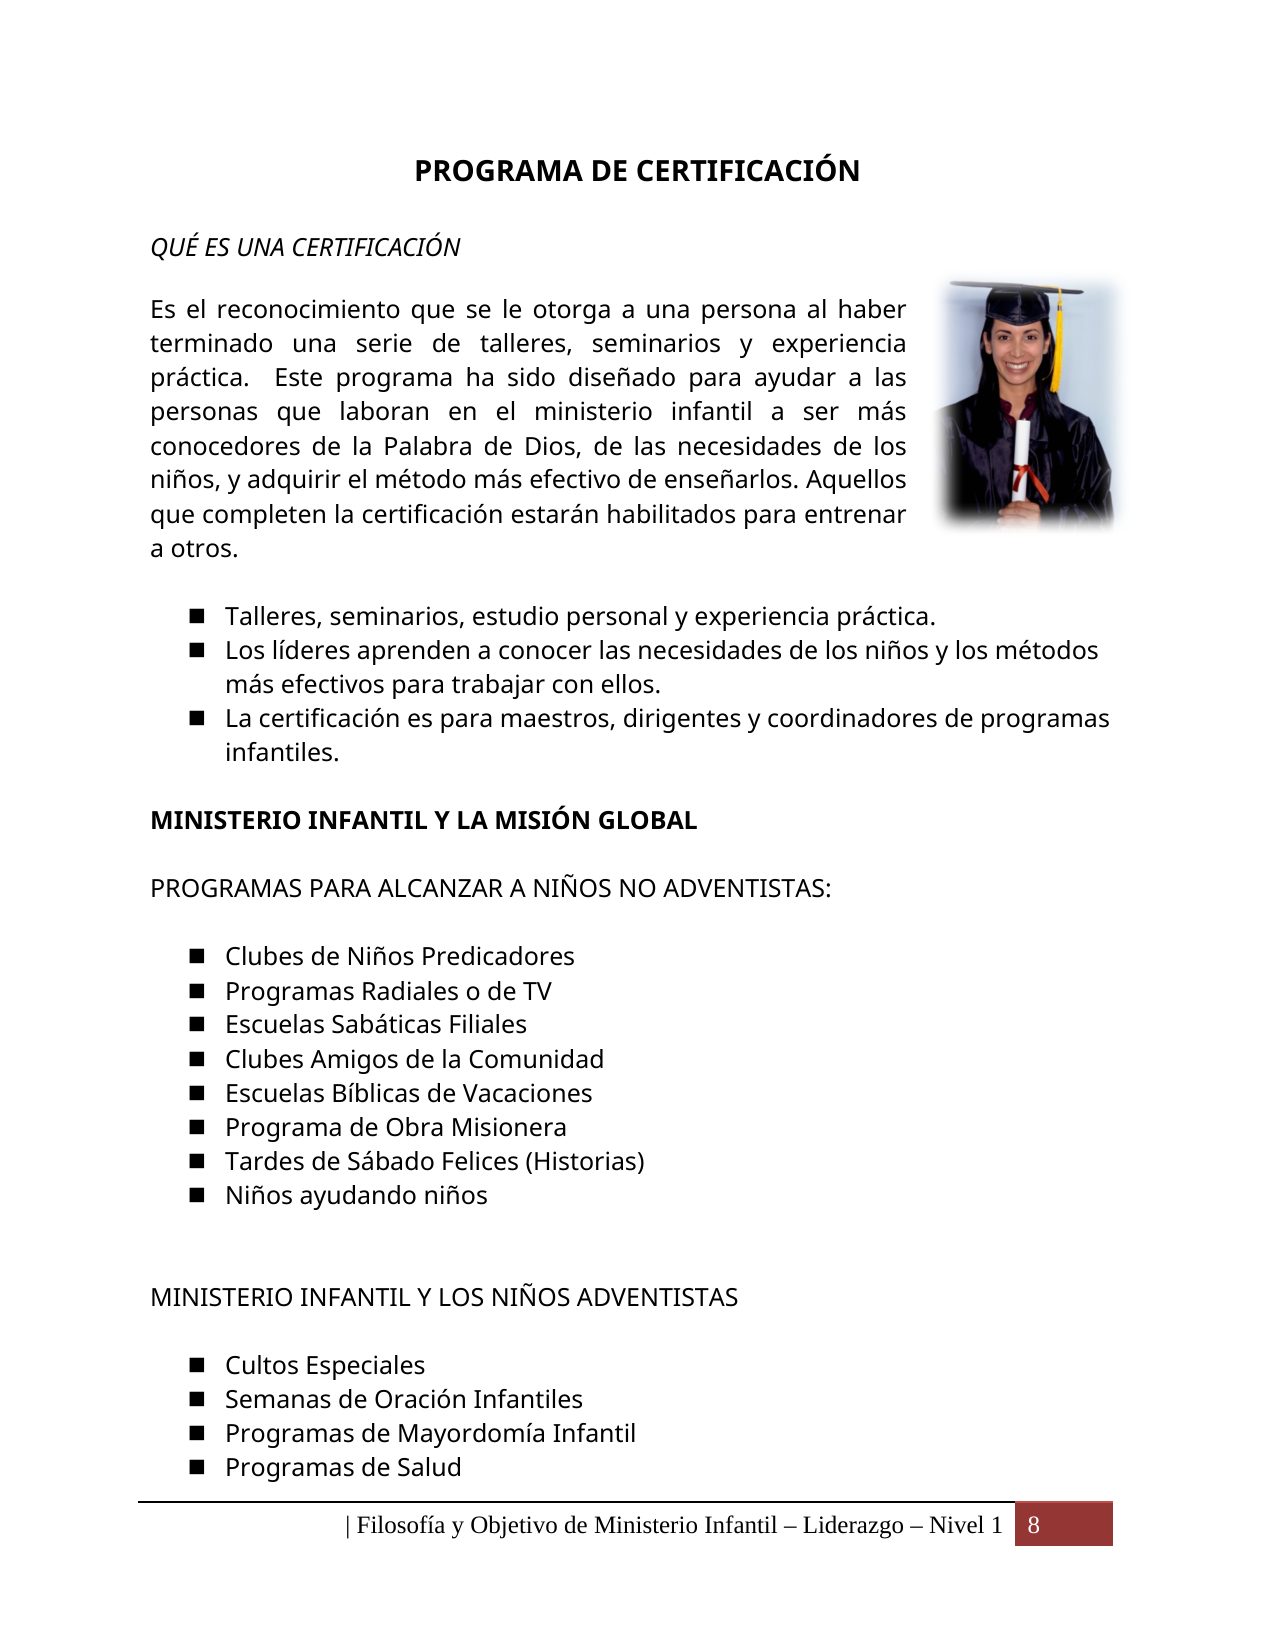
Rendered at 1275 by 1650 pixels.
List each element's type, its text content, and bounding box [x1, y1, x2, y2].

list La certificación es para maestros, dirigentes y coordinadores de programas infantiles. [187, 701, 1125, 769]
list Programa de Obra Misionera [187, 1109, 1125, 1143]
list Los líderes aprenden a conocer las necesidades de los niños y los métodos más efectivos para trabajar con ellos. [187, 632, 1125, 701]
list Cultos Especiales [187, 1348, 1125, 1382]
text PROGRAMAS PARA ALCANZAR A NIÑOS NO ADVENTISTAS: [150, 871, 1125, 905]
list Programas Radiales o de TV [187, 973, 1125, 1007]
list Talleres, seminarios, estudio personal y experiencia práctica. [187, 598, 1125, 632]
text MINISTERIO INFANTIL Y LOS NIÑOS ADVENTISTAS [150, 1280, 1125, 1314]
text Es el reconocimiento que se le otorga a una persona al haber terminado una serie de talleres, seminarios y experiencia práctica. Este programa ha sido diseñado para ayudar a las personas que laboran en el ministerio infantil a ser más conocedores de la Palabra de Dios, de las necesidades de los niños, y adquirir el método más efectivo de enseñarlos. Aquellos que completen la certificación estarán habilitados para entrenar a otros. [150, 292, 1125, 564]
list Clubes Amigos de la Comunidad [187, 1041, 1125, 1075]
text QUÉ ES UNA CERTIFICACIÓN [150, 229, 1125, 263]
list Escuelas Sabáticas Filiales [187, 1007, 1125, 1041]
list Tardes de Sábado Felices (Historias) [187, 1143, 1125, 1177]
list Semanas de Oración Infantiles [187, 1382, 1125, 1416]
list Clubes de Niños Predicadores [187, 939, 1125, 973]
list Escuelas Bíblicas de Vacaciones [187, 1075, 1125, 1109]
list Programas de Salud [187, 1450, 1125, 1484]
text MINISTERIO INFANTIL Y LA MISIÓN GLOBAL [150, 803, 1125, 837]
list Programas de Mayordomía Infantil [187, 1416, 1125, 1450]
text PROGRAMA DE CERTIFICACIÓN [150, 150, 1125, 190]
list Niños ayudando niños [187, 1177, 1125, 1212]
